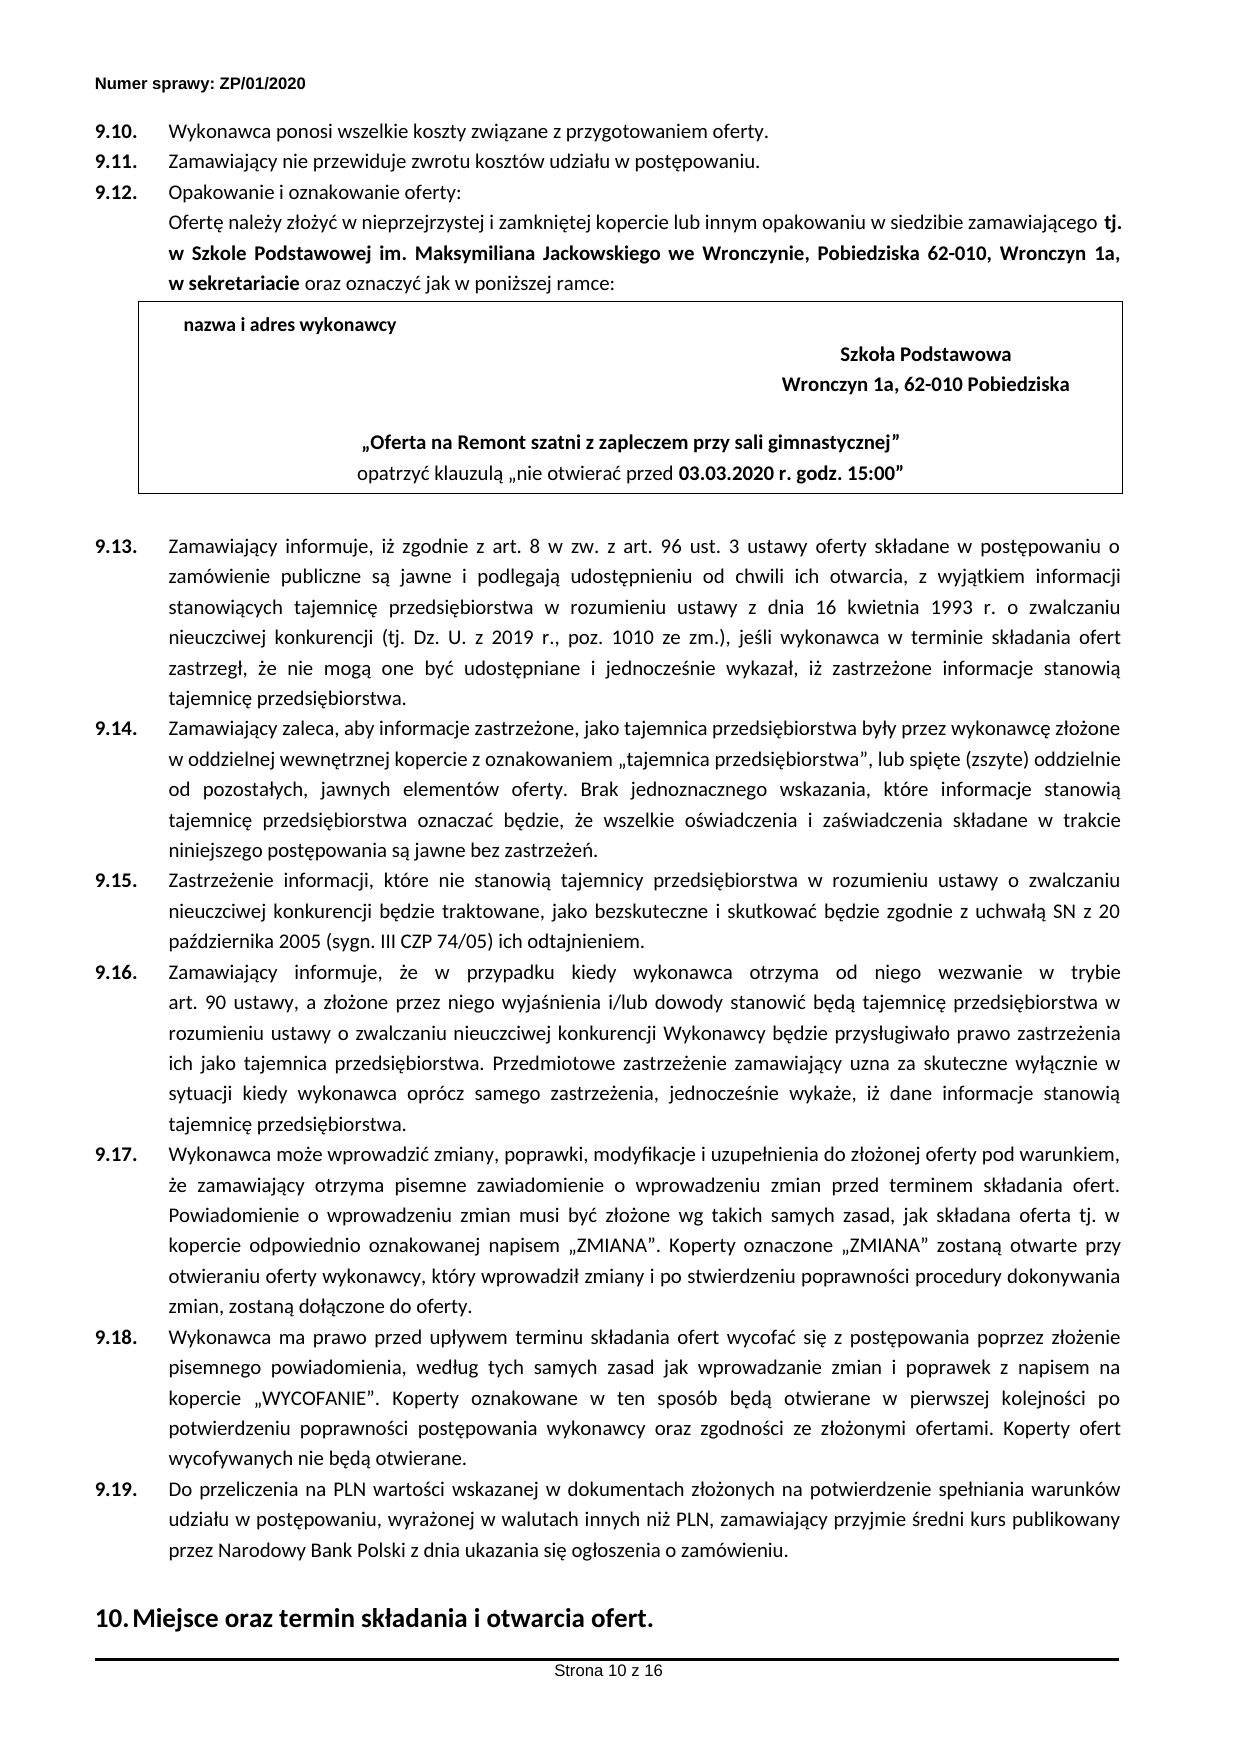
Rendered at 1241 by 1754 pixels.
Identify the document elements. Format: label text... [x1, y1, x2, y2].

subtitle nazwa i adres wykonawcy [139, 302, 1122, 329]
list Wykonawca ponosi wszelkie koszty związane z przygotowaniem oferty. [94, 118, 1122, 143]
list Wykonawca może wprowadzić zmiany, poprawki, modyfikacje i uzupełnienia do złożonej oferty pod warunkiem, że zamawiający otrzyma pisemne zawiadomienie o wprowadzeniu zmian przed terminem składania ofert. Powiadomienie o wprowadzeniu zmian musi być złożone wg takich samych zasad, jak składana oferta tj. w kopercie odpowiednio oznakowanej napisem „ZMIANA”. Koperty oznaczone „ZMIANA” zostaną otwarte przy otwieraniu oferty wykonawcy, który wprowadził zmiany i po stwierdzeniu poprawności procedury dokonywania zmian, zostaną dołączone do oferty. [94, 1141, 1122, 1319]
text opatrzyć klauzulą „nie otwierać przed 03.03.2020 r. godz. 15:00” [139, 448, 1122, 493]
list Do przeliczenia na PLN wartości wskazanej w dokumentach złożonych na potwierdzenie spełniania warunków udziału w postępowaniu, wyrażonej w walutach innych niż PLN, zamawiający przyjmie średni kurs publikowany przez Narodowy Bank Polski z dnia ukazania się ogłoszenia o zamówieniu. [94, 1476, 1122, 1562]
text Ofertę należy złożyć w nieprzejrzystej i zamkniętej kopercie lub innym opakowaniu w siedzibie zamawiającego tj. w Szkole Podstawowej im. Maksymiliana Jackowskiego we Wronczynie, Pobiedziska 62-010, Wronczyn 1a, w sekretariacie oraz oznaczyć jak w poniższej ramce: [168, 209, 1122, 296]
list Wykonawca ma prawo przed upływem terminu składania ofert wycofać się z postępowania poprzez złożenie pisemnego powiadomienia, według tych samych zasad jak wprowadzanie zmian i poprawek z napisem na kopercie „WYCOFANIE”. Koperty oznakowane w ten sposób będą otwierane w pierwszej kolejności po potwierdzeniu poprawności postępowania wykonawcy oraz zgodności ze złożonymi ofertami. Koperty ofert wycofywanych nie będą otwierane. [94, 1324, 1122, 1471]
list Zamawiający zaleca, aby informacje zastrzeżone, jako tajemnica przedsiębiorstwa były przez wykonawcę złożone w oddzielnej wewnętrznej kopercie z oznakowaniem „tajemnica przedsiębiorstwa”, lub spięte (zszyte) oddzielnie od pozostałych, jawnych elementów oferty. Brak jednoznacznego wskazania, które informacje stanowią tajemnicę przedsiębiorstwa oznaczać będzie, że wszelkie oświadczenia i zaświadczenia składane w trakcie niniejszego postępowania są jawne bez zastrzeżeń. [94, 716, 1122, 863]
list Zamawiający informuje, iż zgodnie z art. 8 w zw. z art. 96 ust. 3 ustawy oferty składane w postępowaniu o zamówienie publiczne są jawne i podlegają udostępnieniu od chwili ich otwarcia, z wyjątkiem informacji stanowiących tajemnicę przedsiębiorstwa w rozumieniu ustawy z dnia 16 kwietnia 1993 r. o zwalczaniu nieuczciwej konkurencji (tj. Dz. U. z 2019 r., poz. 1010 ze zm.), jeśli wykonawca w terminie składania ofert zastrzegł, że nie mogą one być udostępniane i jednocześnie wykazał, iż zastrzeżone informacje stanowią tajemnicę przedsiębiorstwa. [94, 533, 1122, 711]
list Zastrzeżenie informacji, które nie stanowią tajemnicy przedsiębiorstwa w rozumieniu ustawy o zwalczaniu nieuczciwej konkurencji będzie traktowane, jako bezskuteczne i skutkować będzie zgodnie z uchwałą SN z 20 października 2005 (sygn. III CZP 74/05) ich odtajnieniem. [94, 868, 1122, 954]
text Wronczyn 1a, 62-010 Pobiedziska [139, 360, 1122, 397]
text „Oferta na Remont szatni z zapleczem przy sali gimnastycznej” [139, 418, 1122, 448]
list Opakowanie i oznakowanie oferty: [94, 179, 1122, 204]
list Zamawiający nie przewiduje zwrotu kosztów udziału w postępowaniu. [94, 148, 1122, 174]
list Miejsce oraz termin składania i otwarcia ofert. [94, 1601, 1122, 1634]
subtitle Szkoła Podstawowa [139, 329, 1122, 360]
list Zamawiający informuje, że w przypadku kiedy wykonawca otrzyma od niego wezwanie w trybie art. 90 ustawy, a złożone przez niego wyjaśnienia i/lub dowody stanowić będą tajemnicę przedsiębiorstwa w rozumieniu ustawy o zwalczaniu nieuczciwej konkurencji Wykonawcy będzie przysługiwało prawo zastrzeżenia ich jako tajemnica przedsiębiorstwa. Przedmiotowe zastrzeżenie zamawiający uzna za skuteczne wyłącznie w sytuacji kiedy wykonawca oprócz samego zastrzeżenia, jednocześnie wykaże, iż dane informacje stanowią tajemnicę przedsiębiorstwa. [94, 959, 1122, 1136]
